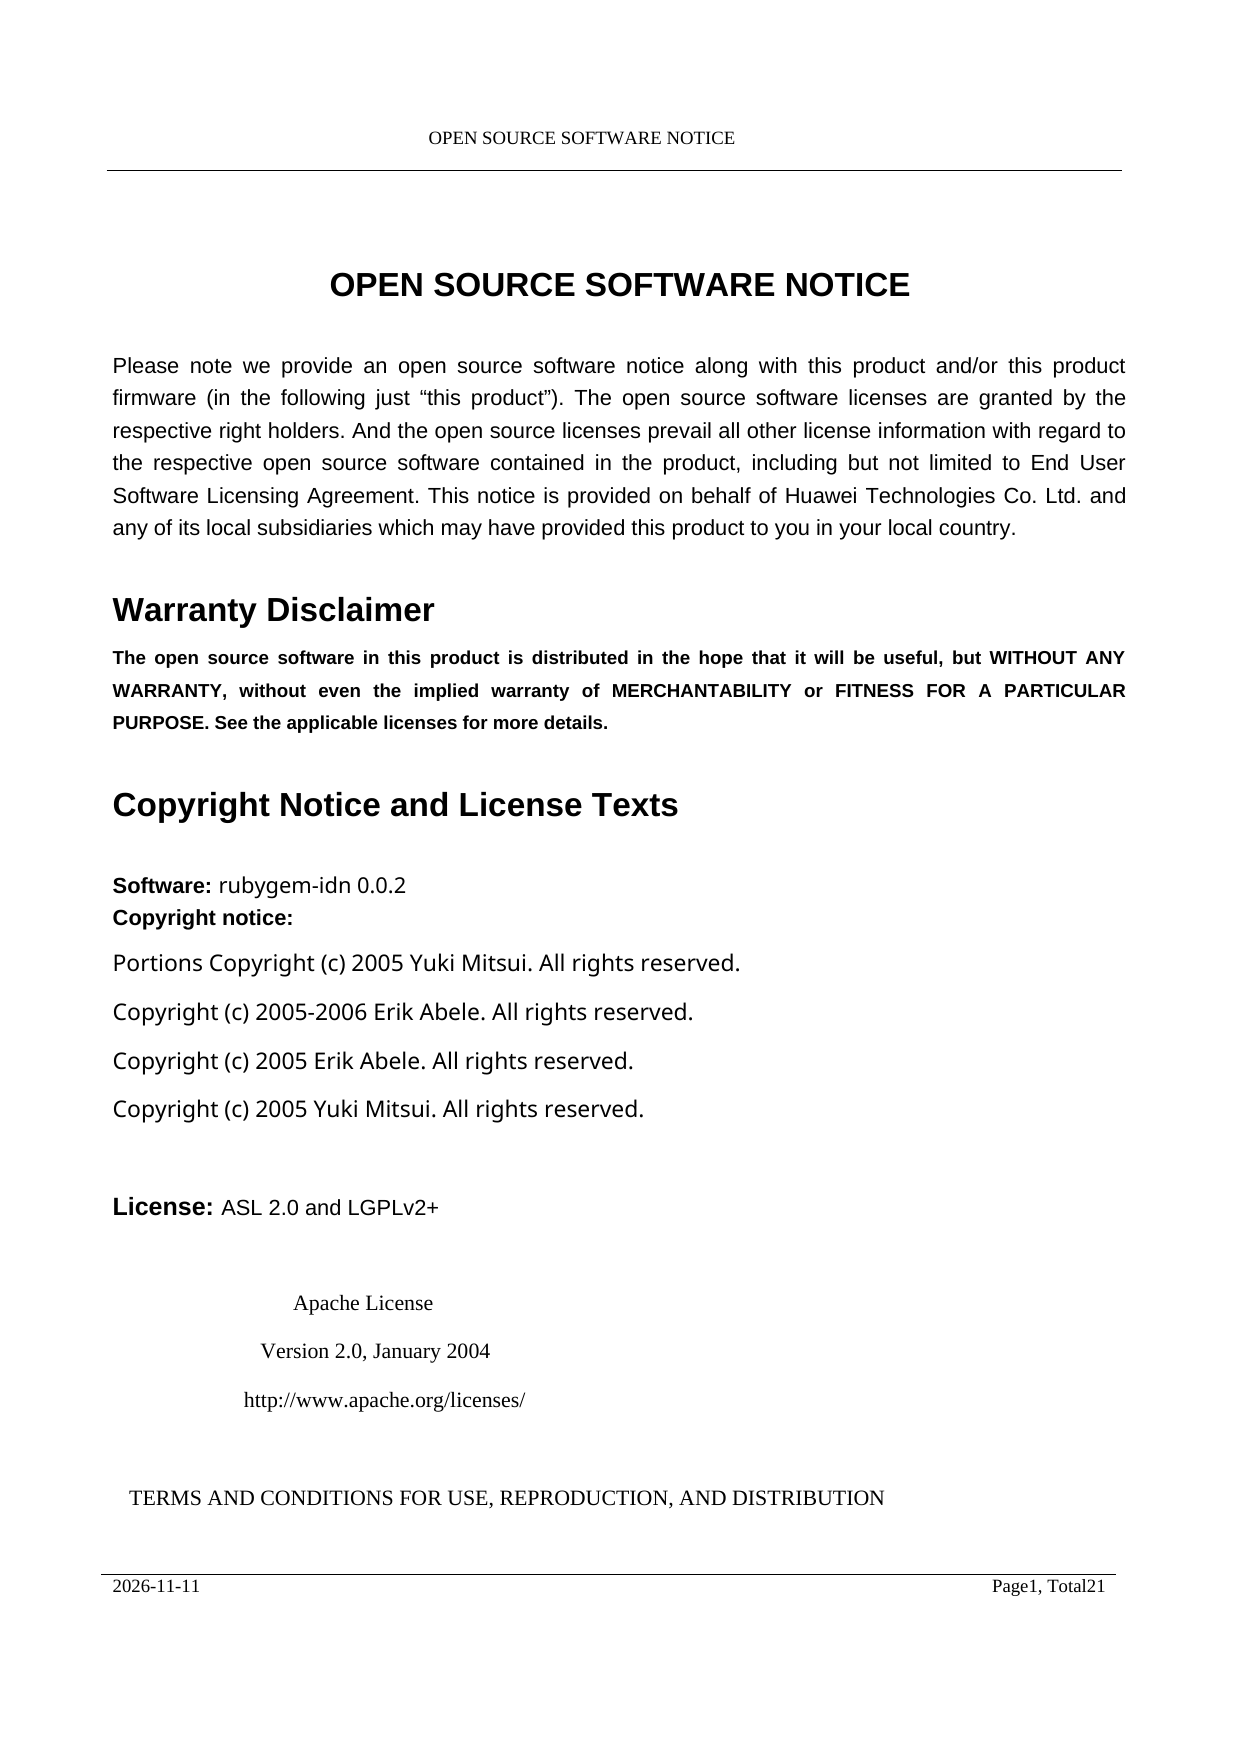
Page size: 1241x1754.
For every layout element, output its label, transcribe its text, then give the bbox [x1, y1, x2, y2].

text Software: rubygem-idn 0.0.2 [112, 869, 1128, 901]
text Portions Copyright (c) 2005 Yuki Mitsui. All rights reserved. Copyright (c) 2005-2006 Erik Abele. All rights reserved. Copyright (c) 2005 Erik Abele. All rights reserved. Copyright (c) 2005 Yuki Mitsui. All rights reserved. [112, 947, 1128, 1174]
text Please note we provide an open source software notice along with this product and/or this product firmware (in the following just “this product”). The open source software licenses are granted by the respective right holders. And the open source licenses prevail all other license information with regard to the respective open source software contained in the product, including but not limited to End User Software Licensing Agreement. This notice is provided on behalf of Huawei Technologies Co. Ltd. and any of its local subsidiaries which may have provided this product to you in your local country. [112, 349, 1128, 544]
text OPEN SOURCE SOFTWARE NOTICE [112, 251, 1128, 316]
text Copyright notice: [112, 901, 1128, 934]
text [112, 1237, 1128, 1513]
text Warranty Disclaimer [112, 576, 1128, 641]
text The open source software in this product is distributed in the hope that it will be useful, but WITHOUT ANY WARRANTY, without even the implied warranty of MERCHANTABILITY or FITNESS FOR A PARTICULAR PURPOSE. See the applicable licenses for more details. [112, 641, 1128, 739]
text Copyright Notice and License Texts [112, 771, 1128, 836]
text License: ASL 2.0 and LGPLv2+ [112, 1190, 1128, 1223]
